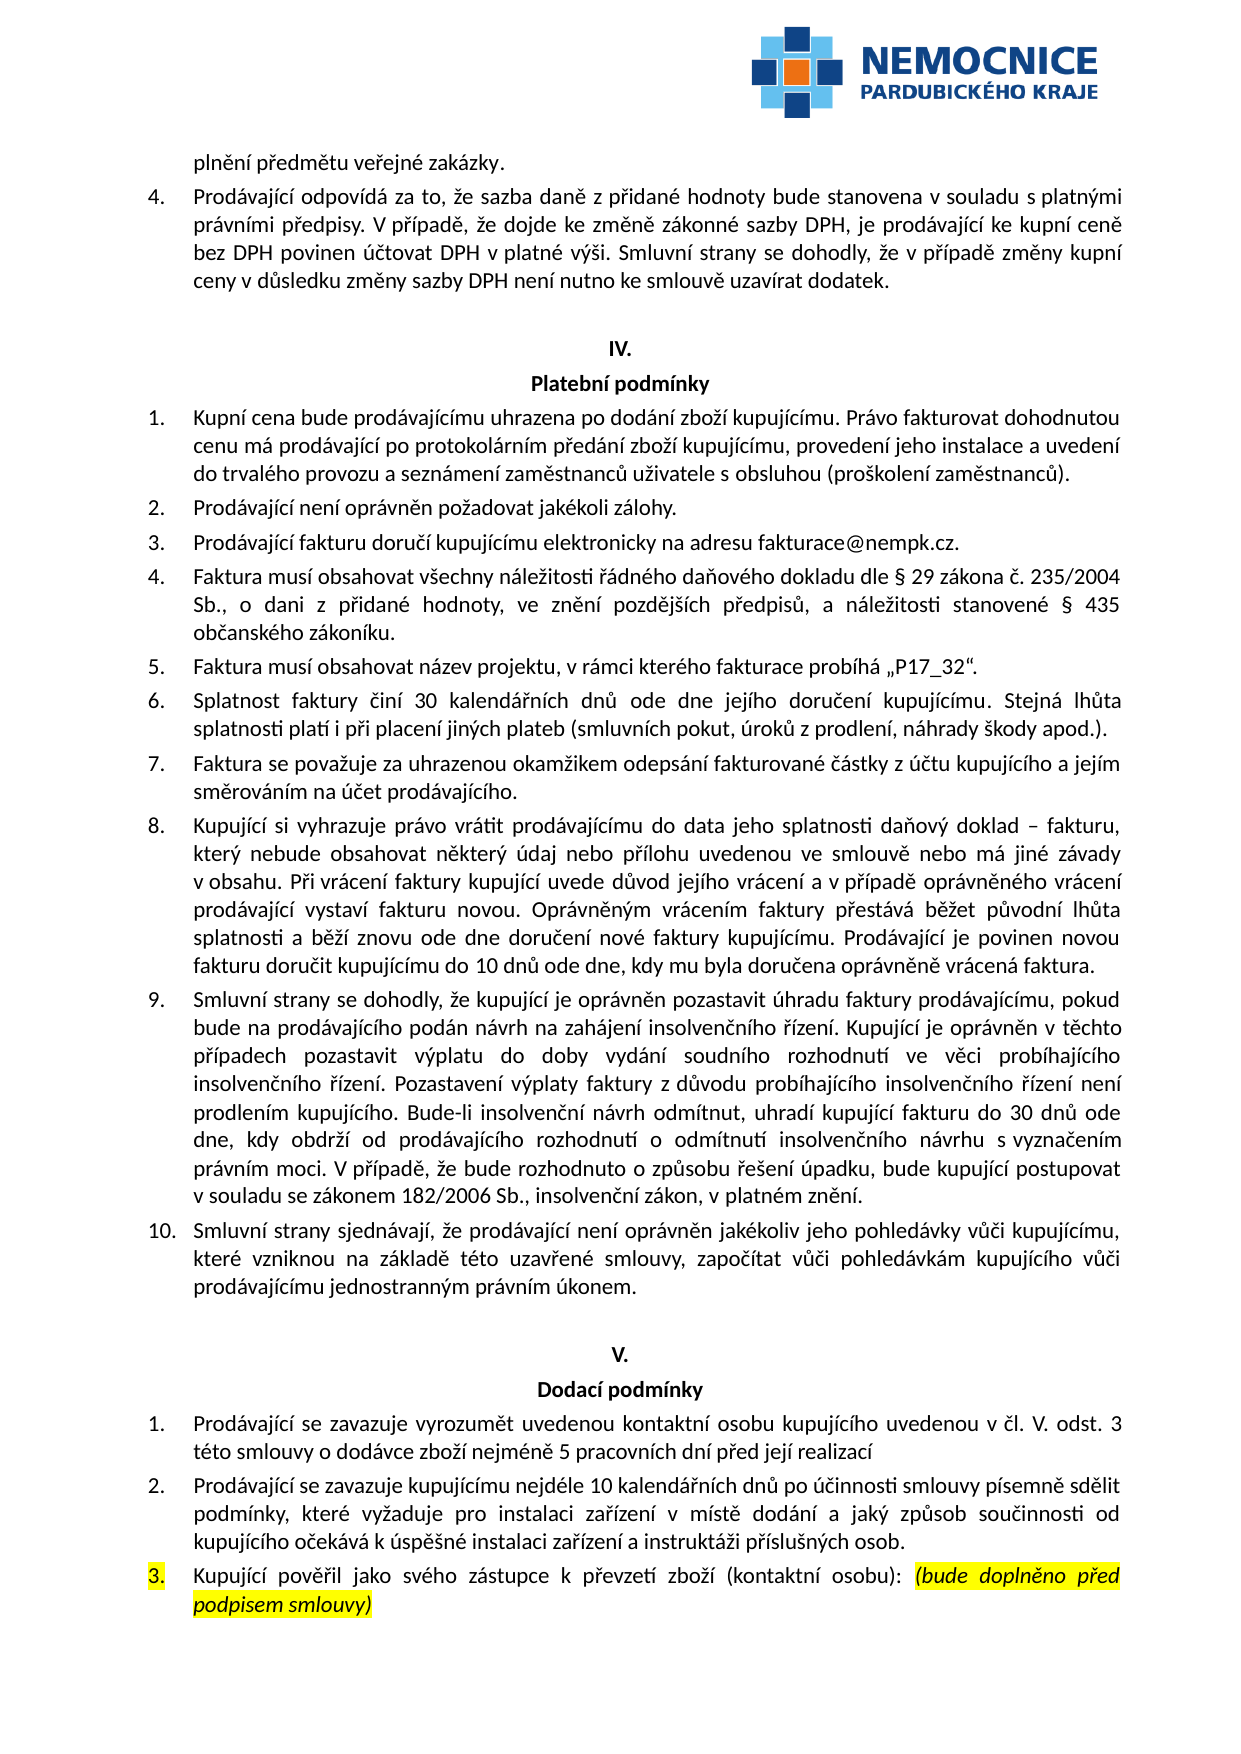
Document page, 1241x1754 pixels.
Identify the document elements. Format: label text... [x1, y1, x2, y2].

text IV. [118, 334, 1122, 363]
list Smluvní strany se dohodly, že kupující je oprávněn pozastavit úhradu faktury prodávajícímu, pokud bude na prodávajícího podán návrh na zahájení insolvenčního řízení. Kupující je oprávněn v těchto případech pozastavit výplatu do doby vydání soudního rozhodnutí ve věci probíhajícího insolvenčního řízení. Pozastavení výplaty faktury z důvodu probíhajícího insolvenčního řízení není prodlením kupujícího. Bude-li insolvenční návrh odmítnut, uhradí kupující fakturu do 30 dnů ode dne, kdy obdrží od prodávajícího rozhodnutí o odmítnutí insolvenčního návrhu s vyznačením právním moci. V případě, že bude rozhodnuto o způsobu řešení úpadku, bude kupující postupovat v souladu se zákonem 182/2006 Sb., insolvenční zákon, v platném znění. [148, 986, 1122, 1210]
picture [750, 25, 1098, 119]
list Prodávající se zavazuje kupujícímu nejdéle 10 kalendářních dnů po účinnosti smlouvy písemně sdělit podmínky, které vyžaduje pro instalaci zařízení v místě dodání a jaký způsob součinnosti od kupujícího očekává k úspěšné instalaci zařízení a instruktáži příslušných osob. [148, 1471, 1122, 1555]
list Smluvní strany sjednávají, že prodávající není oprávněn jakékoliv jeho pohledávky vůči kupujícímu, které vzniknou na základě této uzavřené smlouvy, započítat vůči pohledávkám kupujícího vůči prodávajícímu jednostranným právním úkonem. [148, 1216, 1122, 1300]
list Prodávající odpovídá za to, že sazba daně z přidané hodnoty bude stanovena v souladu s platnými právními předpisy. V případě, že dojde ke změně zákonné sazby DPH, je prodávající ke kupní ceně bez DPH povinen účtovat DPH v platné výši. Smluvní strany se dohodly, že v případě změny kupní ceny v důsledku změny sazby DPH není nutno ke smlouvě uzavírat dodatek. [148, 182, 1122, 294]
list Prodávající fakturu doručí kupujícímu elektronicky na adresu fakturace@nempk.cz. [148, 528, 1122, 556]
list Prodávající se zavazuje vyrozumět uvedenou kontaktní osobu kupujícího uvedenou v čl. V. odst. 3 této smlouvy o dodávce zboží nejméně 5 pracovních dní před její realizací [148, 1409, 1122, 1465]
list Prodávající není oprávněn požadovat jakékoli zálohy. [148, 493, 1122, 521]
list Faktura musí obsahovat všechny náležitosti řádného daňového dokladu dle § 29 zákona č. 235/2004 Sb., o dani z přidané hodnoty, ve znění pozdějších předpisů, a náležitosti stanovené § 435 občanského zákoníku. [148, 562, 1122, 646]
list Splatnost faktury činí 30 kalendářních dnů ode dne jejího doručení kupujícímu. Stejná lhůta splatnosti platí i při placení jiných plateb (smluvních pokut, úroků z prodlení, náhrady škody apod.). [148, 687, 1122, 743]
text Platební podmínky [118, 369, 1122, 397]
list Faktura musí obsahovat název projektu, v rámci kterého fakturace probíhá „P17_32“. [148, 652, 1122, 680]
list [148, 148, 1122, 176]
list Faktura se považuje za uhrazenou okamžikem odepsání fakturované částky z účtu kupujícího a jejím směrováním na účet prodávajícího. [148, 749, 1122, 805]
text v. [118, 1341, 1122, 1368]
list Kupní cena bude prodávajícímu uhrazena po dodání zboží kupujícímu. Právo fakturovat dohodnutou cenu má prodávající po protokolárním předání zboží kupujícímu, provedení jeho instalace a uvedení do trvalého provozu a seznámení zaměstnanců uživatele s obsluhou (proškolení zaměstnanců). [148, 403, 1122, 487]
list Kupující si vyhrazuje právo vrátit prodávajícímu do data jeho splatnosti daňový doklad – fakturu, který nebude obsahovat některý údaj nebo přílohu uvedenou ve smlouvě nebo má jiné závady v obsahu. Při vrácení faktury kupující uvede důvod jejího vrácení a v případě oprávněného vrácení prodávající vystaví fakturu novou. Oprávněným vrácením faktury přestává běžet původní lhůta splatnosti a běží znovu ode dne doručení nové faktury kupujícímu. Prodávající je povinen novou fakturu doručit kupujícímu do 10 dnů ode dne, kdy mu byla doručena oprávněně vrácená faktura. [148, 811, 1122, 979]
list Kupující pověřil jako svého zástupce k převzetí zboží (kontaktní osobu): (bude doplněno před podpisem smlouvy) [148, 1562, 1122, 1618]
text Dodací podmínky [118, 1375, 1122, 1403]
